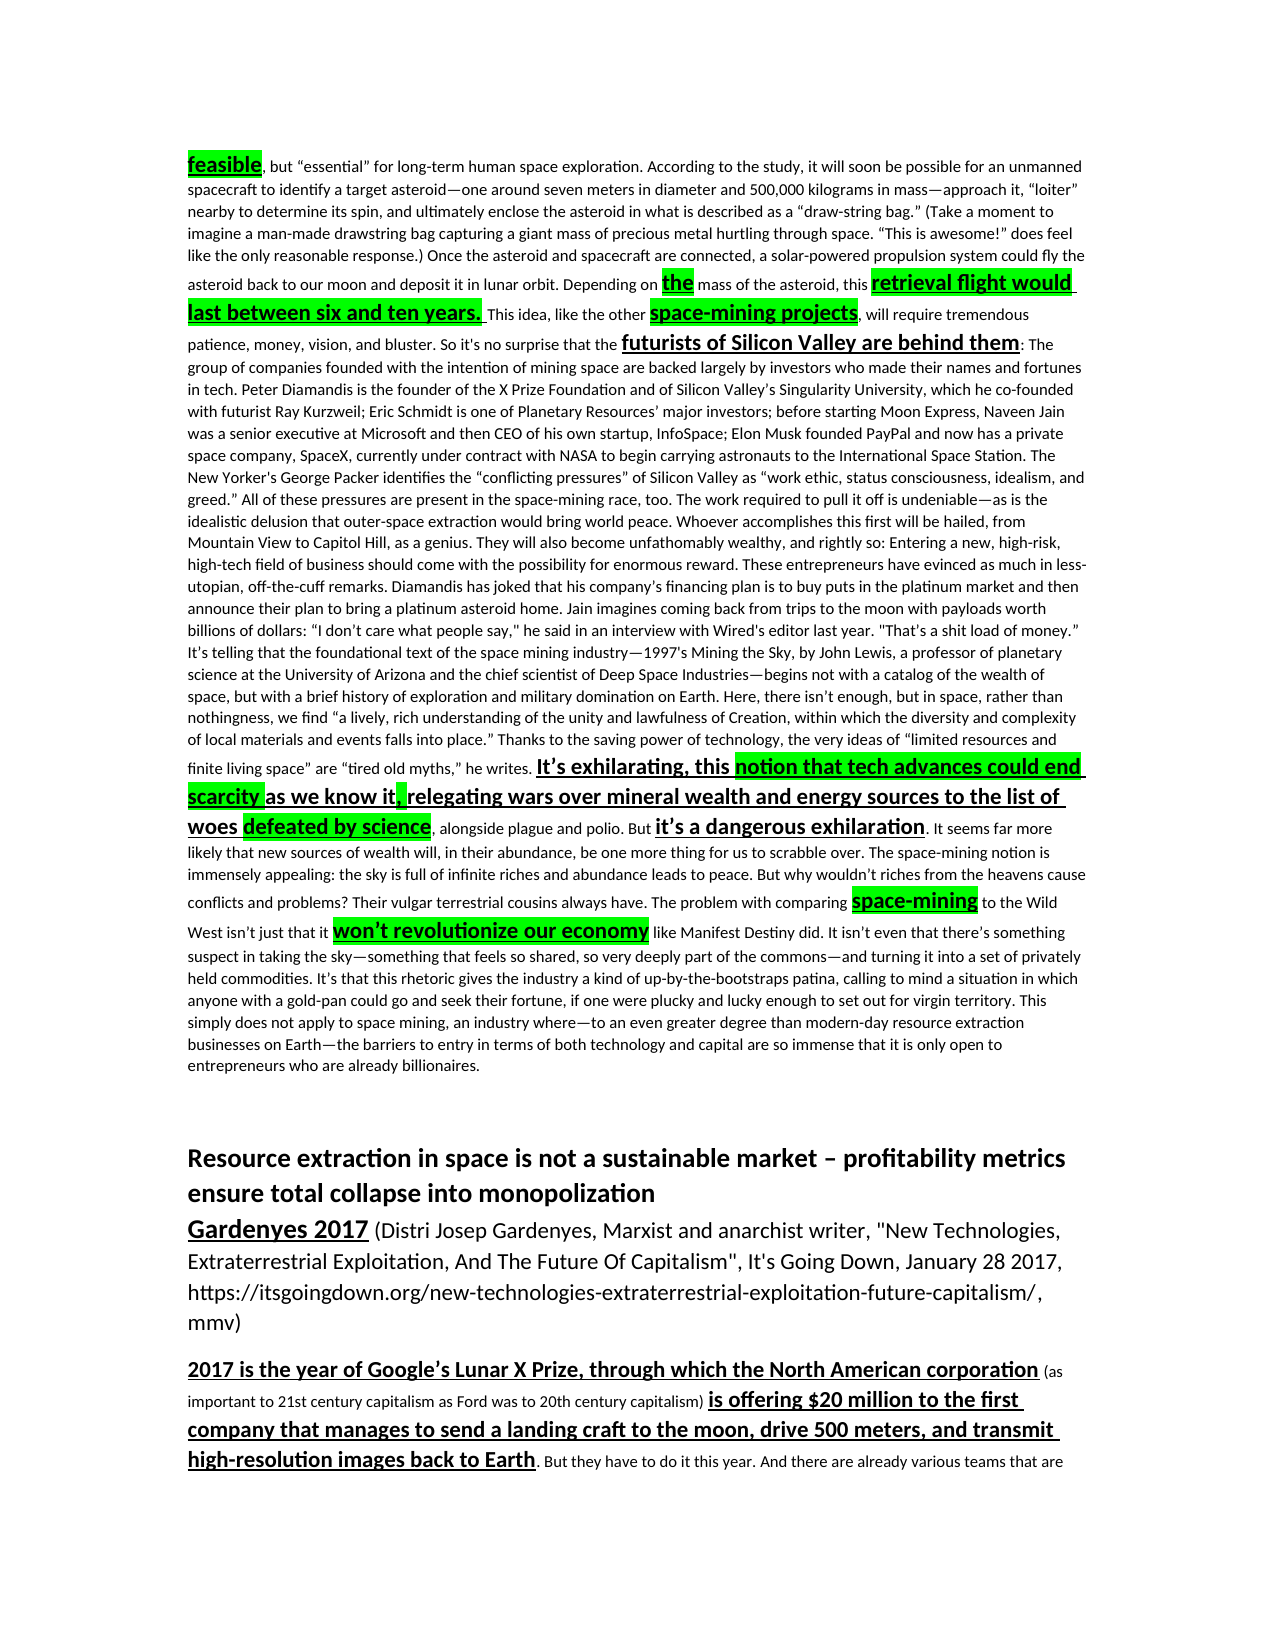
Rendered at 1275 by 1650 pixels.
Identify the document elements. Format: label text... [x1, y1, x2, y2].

subtitle Resource extraction in space is not a sustainable market – profitability metrics ensure total collapse into monopolization [187, 1141, 1087, 1210]
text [187, 1355, 1087, 1473]
text Gardenyes 2017 (Distri Josep Gardenyes, Marxist and anarchist writer, "New Technologies, Extraterrestrial Exploitation, And The Future Of Capitalism", It's Going Down, January 28 2017, https://itsgoingdown.org/new-technologies-extraterrestrial-exploitation-future-capitalism/, mmv) [187, 1212, 1087, 1336]
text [187, 150, 1087, 1076]
